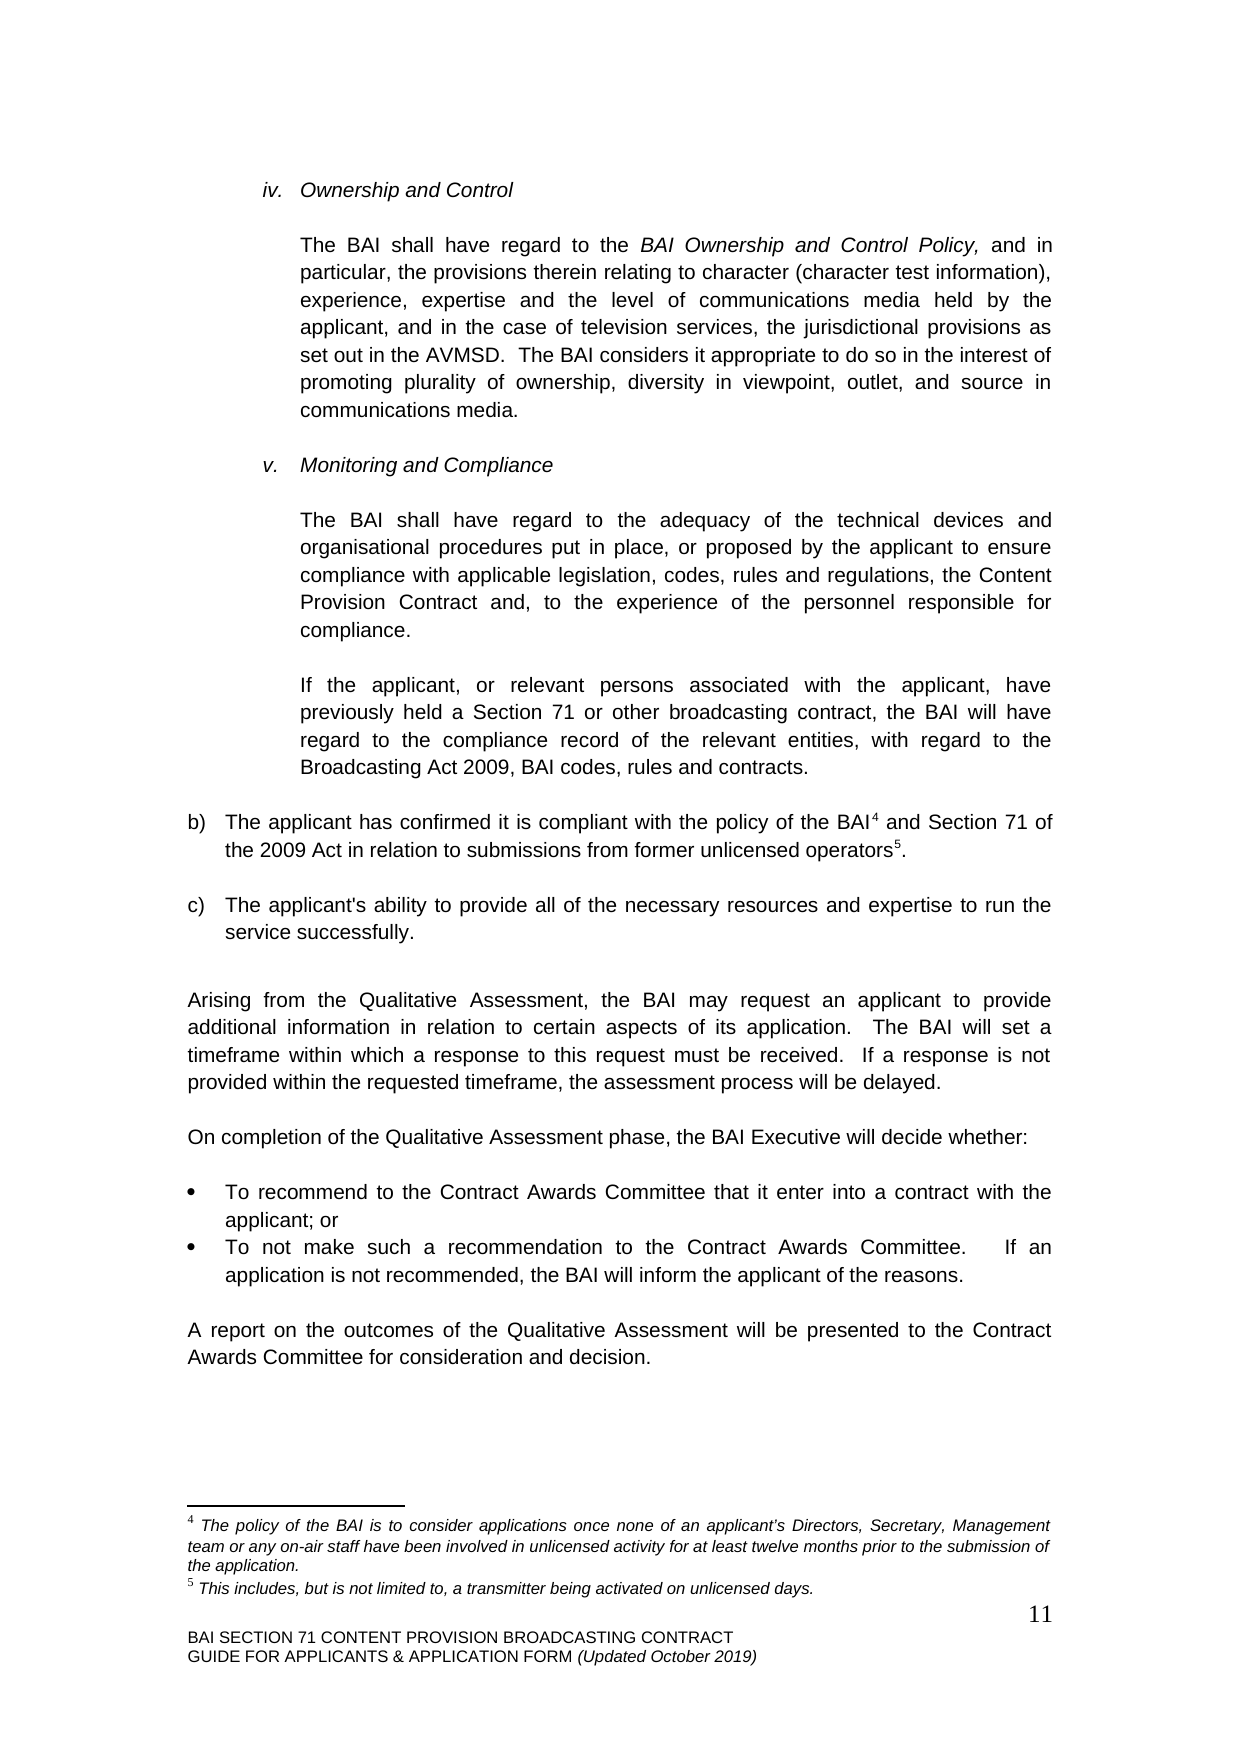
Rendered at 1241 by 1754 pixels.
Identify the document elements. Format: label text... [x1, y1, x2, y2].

list Monitoring and Compliance [262, 452, 1053, 476]
text A report on the outcomes of the Qualitative Assessment will be presented to the Contract Awards Committee for consideration and decision. [187, 1318, 1053, 1369]
text If the applicant, or relevant persons associated with the applicant, have previously held a Section 71 or other broadcasting contract, the BAI will have regard to the compliance record of the relevant entities, with regard to the Broadcasting Act 2009, BAI codes, rules and contracts. [300, 672, 1053, 779]
text Arising from the Qualitative Assessment, the BAI may request an applicant to provide additional information in relation to certain aspects of its application. The BAI will set a timeframe within which a response to this request must be received. If a response is not provided within the requested timeframe, the assessment process will be delayed. [187, 987, 1053, 1094]
text The BAI shall have regard to the adequacy of the technical devices and organisational procedures put in place, or proposed by the applicant to ensure compliance with applicable legislation, codes, rules and regulations, the Content Provision Contract and, to the experience of the personnel responsible for compliance. [300, 507, 1053, 641]
list Ownership and Control [262, 177, 1053, 201]
list The applicant has confirmed it is compliant with the policy of the BAI and Section 71 of the 2009 Act in relation to submissions from former unlicensed operators. [187, 810, 1053, 861]
text The BAI shall have regard to the BAI Ownership and Control Policy, and in particular, the provisions therein relating to character (character test information), experience, expertise and the level of communications media held by the applicant, and in the case of television services, the jurisdictional provisions as set out in the AVMSD. The BAI considers it appropriate to do so in the interest of promoting plurality of ownership, diversity in viewpoint, outlet, and source in communications media. [300, 232, 1053, 421]
list To recommend to the Contract Awards Committee that it enter into a contract with the applicant; or [187, 1180, 1053, 1232]
list The applicant's ability to provide all of the necessary resources and expertise to run the service successfully. [187, 892, 1053, 944]
list To not make such a recommendation to the Contract Awards Committee. If an application is not recommended, the BAI will inform the applicant of the reasons. [187, 1235, 1053, 1287]
text On completion of the Qualitative Assessment phase, the BAI Executive will decide whether: [187, 1125, 1053, 1149]
